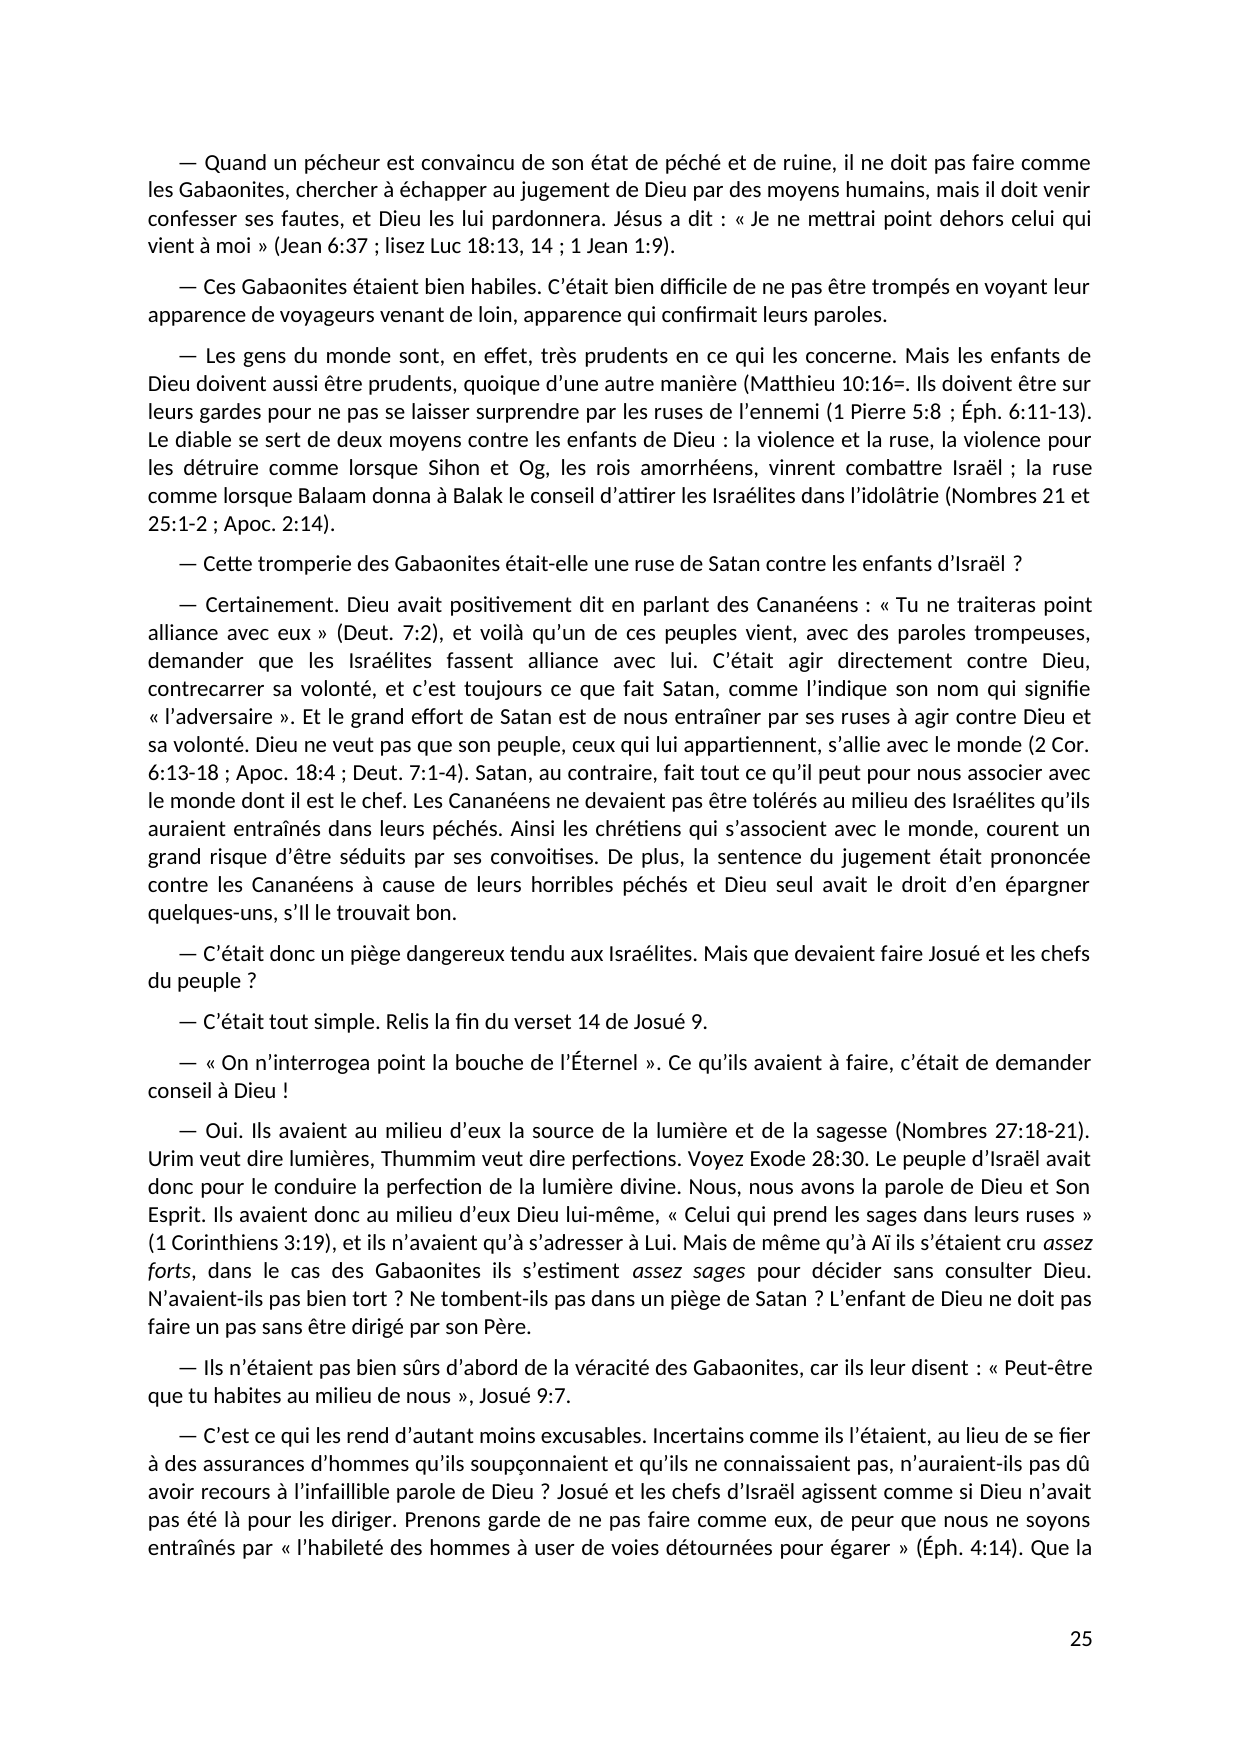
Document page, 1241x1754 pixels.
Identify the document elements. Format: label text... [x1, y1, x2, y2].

text — Ils n’étaient pas bien sûrs d’abord de la véracité des Gabaonites, car ils leur disent : « Peut-être que tu habites au milieu de nous », Josué 9:7. [148, 1353, 1093, 1409]
text — Certainement. Dieu avait positivement dit en parlant des Cananéens : « Tu ne traiteras point alliance avec eux » (Deut. 7:2), et voilà qu’un de ces peuples vient, avec des paroles trompeuses, demander que les Israélites fassent alliance avec lui. C’était agir directement contre Dieu, contrecarrer sa volonté, et c’est toujours ce que fait Satan, comme l’indique son nom qui signifie « l’adversaire ». Et le grand effort de Satan est de nous entraîner par ses ruses à agir contre Dieu et sa volonté. Dieu ne veut pas que son peuple, ceux qui lui appartiennent, s’allie avec le monde (2 Cor. 6:13-18 ; Apoc. 18:4 ; Deut. 7:1-4). Satan, au contraire, fait tout ce qu’il peut pour nous associer avec le monde dont il est le chef. Les Cananéens ne devaient pas être tolérés au milieu des Israélites qu’ils auraient entraînés dans leurs péchés. Ainsi les chrétiens qui s’associent avec le monde, courent un grand risque d’être séduits par ses convoitises. De plus, la sentence du jugement était prononcée contre les Cananéens à cause de leurs horribles péchés et Dieu seul avait le droit d’en épargner quelques-uns, s’Il le trouvait bon. [148, 590, 1093, 926]
text — C’était tout simple. Relis la fin du verset 14 de Josué 9. [148, 1007, 1093, 1035]
text — C’était donc un piège dangereux tendu aux Israélites. Mais que devaient faire Josué et les chefs du peuple ? [148, 939, 1093, 995]
text — Cette tromperie des Gabaonites était-elle une ruse de Satan contre les enfants d’Israël ? [148, 549, 1093, 577]
text — Les gens du monde sont, en effet, très prudents en ce qui les concerne. Mais les enfants de Dieu doivent aussi être prudents, quoique d’une autre manière (Matthieu 10:16=. Ils doivent être sur leurs gardes pour ne pas se laisser surprendre par les ruses de l’ennemi (1 Pierre 5:8 ; Éph. 6:11-13). Le diable se sert de deux moyens contre les enfants de Dieu : la violence et la ruse, la violence pour les détruire comme lorsque Sihon et Og, les rois amorrhéens, vinrent combattre Israël ; la ruse comme lorsque Balaam donna à Balak le conseil d’attirer les Israélites dans l’idolâtrie (Nombres 21 et 25:1-2 ; Apoc. 2:14). [148, 341, 1093, 537]
text — Oui. Ils avaient au milieu d’eux la source de la lumière et de la sagesse (Nombres 27:18-21). Urim veut dire lumières, Thummim veut dire perfections. Voyez Exode 28:30. Le peuple d’Israël avait donc pour le conduire la perfection de la lumière divine. Nous, nous avons la parole de Dieu et Son Esprit. Ils avaient donc au milieu d’eux Dieu lui-même, « Celui qui prend les sages dans leurs ruses » (1 Corinthiens 3:19), et ils n’avaient qu’à s’adresser à Lui. Mais de même qu’à Aï ils s’étaient cru assez forts, dans le cas des Gabaonites ils s’estiment assez sages pour décider sans consulter Dieu. N’avaient-ils pas bien tort ? Ne tombent-ils pas dans un piège de Satan ? L’enfant de Dieu ne doit pas faire un pas sans être dirigé par son Père. [148, 1116, 1093, 1340]
text — « On n’interrogea point la bouche de l’Éternel ». Ce qu’ils avaient à faire, c’était de demander conseil à Dieu ! [148, 1048, 1093, 1104]
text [148, 1421, 1093, 1562]
text — Quand un pécheur est convaincu de son état de péché et de ruine, il ne doit pas faire comme les Gabaonites, chercher à échapper au jugement de Dieu par des moyens humains, mais il doit venir confesser ses fautes, et Dieu les lui pardonnera. Jésus a dit : « Je ne mettrai point dehors celui qui vient à moi » (Jean 6:37 ; lisez Luc 18:13, 14 ; 1 Jean 1:9). [148, 148, 1093, 260]
text — Ces Gabaonites étaient bien habiles. C’était bien difficile de ne pas être trompés en voyant leur apparence de voyageurs venant de loin, apparence qui confirmait leurs paroles. [148, 272, 1093, 328]
